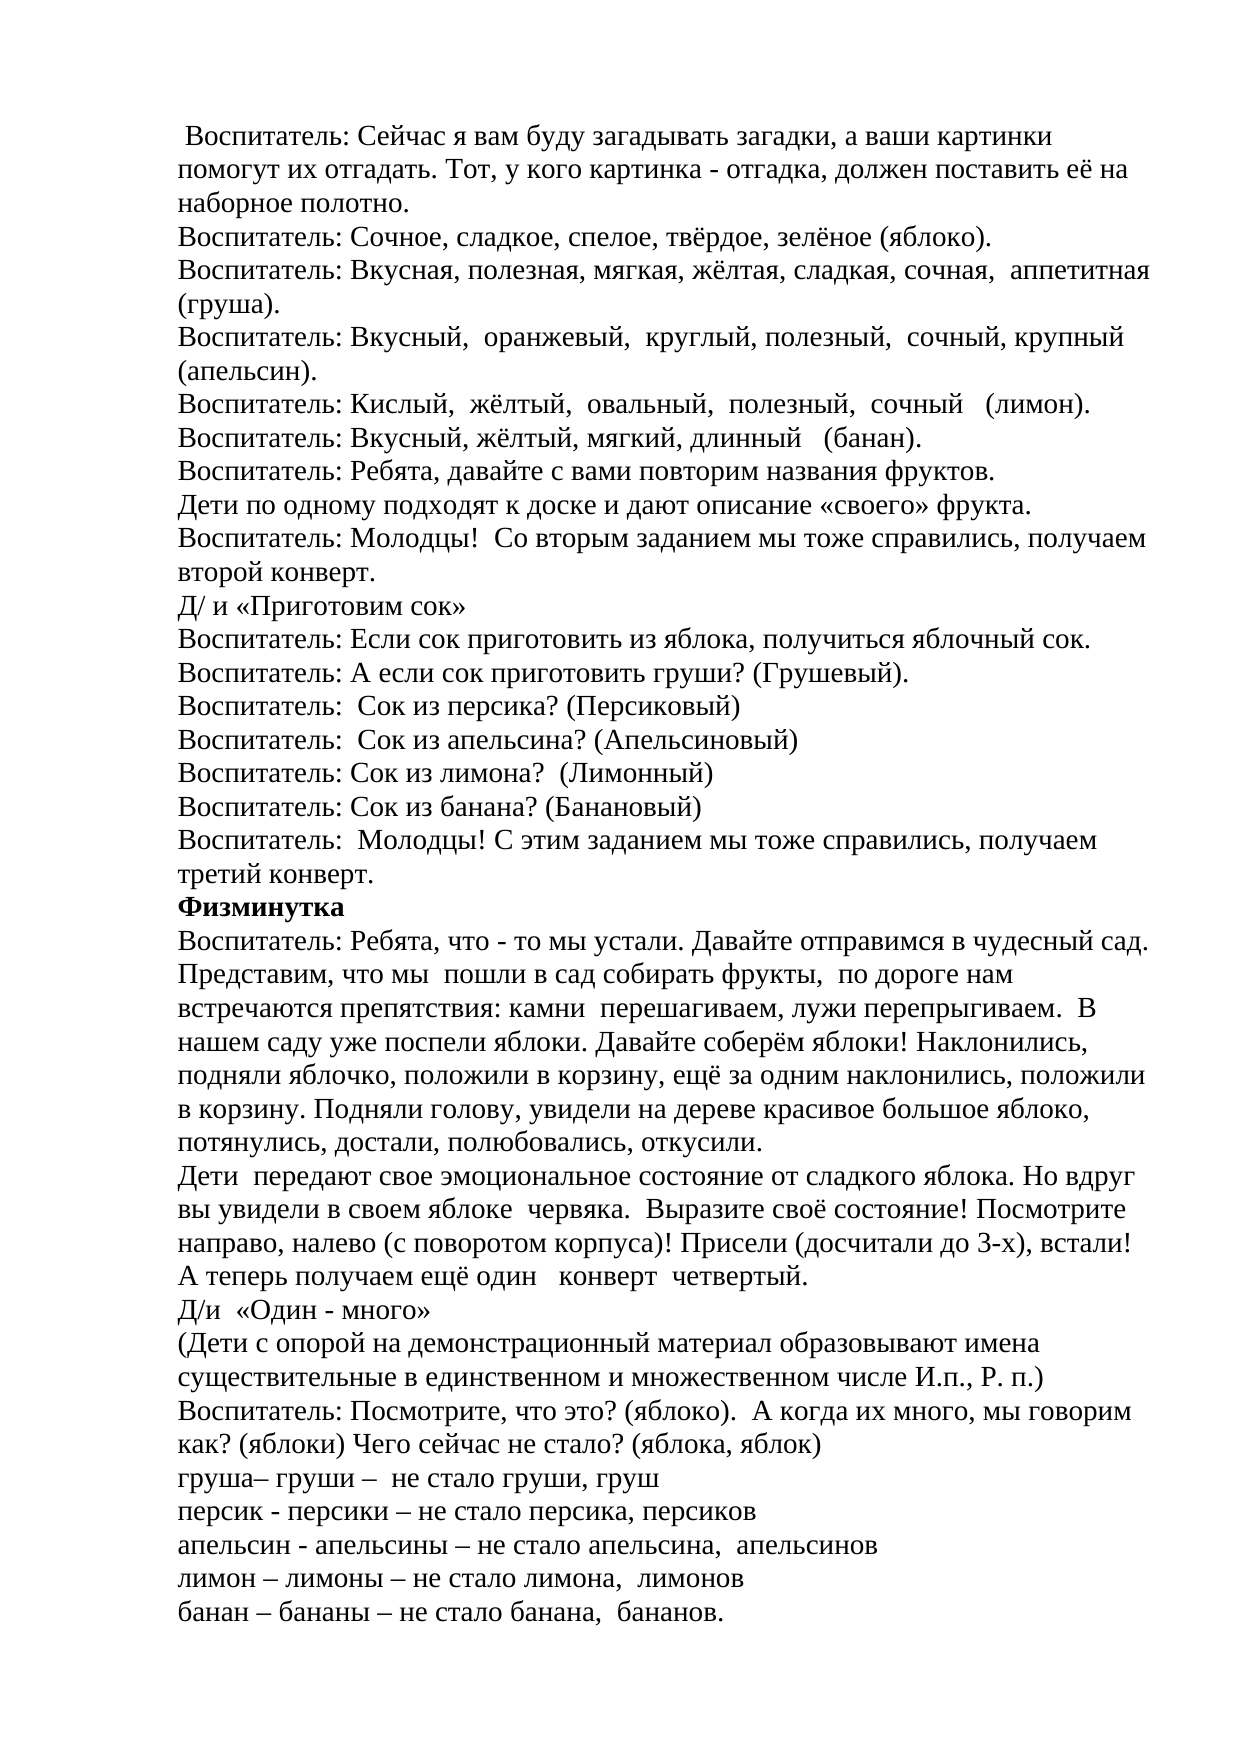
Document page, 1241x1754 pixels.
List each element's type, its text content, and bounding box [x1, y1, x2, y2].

text Воспитатель: Вкусный, оранжевый, круглый, полезный, сочный, крупный (апельсин). [177, 319, 1152, 386]
text персик - персики – не стало персика, персиков [177, 1493, 1152, 1527]
text лимон – лимоны – не стало лимона, лимонов [177, 1560, 1152, 1594]
text Воспитатель: Сейчас я вам буду загадывать загадки, а ваши картинки помогут их отгадать. Тот, у кого картинка - отгадка, должен поставить её на наборное полотно. [177, 118, 1152, 219]
text Д/ и «Приготовим сок» [177, 588, 1152, 621]
text Воспитатель: Ребята, давайте с вами повторим названия фруктов. [177, 453, 1152, 487]
text Воспитатель: А если сок приготовить груши? (Грушевый). [177, 655, 1152, 688]
text Воспитатель: Ребята, что - то мы устали. Давайте отправимся в чудесный сад. Представим, что мы пошли в сад собирать фрукты, по дороге нам встречаются препятствия: камни перешагиваем, лужи перепрыгиваем. В нашем саду уже поспели яблоки. Давайте соберём яблоки! Наклонились, подняли яблочко, положили в корзину, ещё за одним наклонились, положили в корзину. Подняли голову, увидели на дереве красивое большое яблоко, потянулись, достали, полюбовались, откусили. [177, 923, 1152, 1158]
text Дети передают свое эмоциональное состояние от сладкого яблока. Но вдруг вы увидели в своем яблоке червяка. Выразите своё состояние! Посмотрите направо, налево (с поворотом корпуса)! Присели (досчитали до 3-х), встали! [177, 1158, 1152, 1258]
text Воспитатель: Вкусная, полезная, мягкая, жёлтая, сладкая, сочная, аппетитная (груша). [177, 252, 1152, 319]
text банан – бананы – не стало банана, бананов. [177, 1594, 1152, 1627]
text Воспитатель: Сок из персика? (Персиковый) [177, 688, 1152, 722]
text Дети по одному подходят к доске и дают описание «своего» фрукта. [177, 487, 1152, 521]
text Воспитатель: Вкусный, жёлтый, мягкий, длинный (банан). [177, 420, 1152, 453]
text Воспитатель: Молодцы! Со вторым заданием мы тоже справились, получаем второй конверт. [177, 521, 1152, 588]
text Д/и «Один - много» [177, 1292, 1152, 1326]
text А теперь получаем ещё один конверт четвертый. [177, 1258, 1152, 1292]
text Воспитатель: Посмотрите, что это? (яблоко). А когда их много, мы говорим как? (яблоки) Чего сейчас не стало? (яблока, яблок) [177, 1393, 1152, 1460]
text Воспитатель: Сок из апельсина? (Апельсиновый) [177, 722, 1152, 755]
text Воспитатель: Молодцы! С этим заданием мы тоже справились, получаем третий конверт. [177, 822, 1152, 889]
text Воспитатель: Если сок приготовить из яблока, получиться яблочный сок. [177, 621, 1152, 655]
text Воспитатель: Сок из банана? (Банановый) [177, 789, 1152, 822]
text Воспитатель: Сок из лимона? (Лимонный) [177, 755, 1152, 789]
text Воспитатель: Сочное, сладкое, спелое, твёрдое, зелёное (яблоко). [177, 219, 1152, 252]
text Физминутка [177, 889, 1152, 923]
text апельсин - апельсины – не стало апельсина, апельсинов [177, 1527, 1152, 1560]
text (Дети с опорой на демонстрационный материал образовывают имена существительные в единственном и множественном числе И.п., Р. п.) [177, 1326, 1152, 1393]
text груша– груши – не стало груши, груш [177, 1460, 1152, 1493]
text Воспитатель: Кислый, жёлтый, овальный, полезный, сочный (лимон). [177, 386, 1152, 420]
